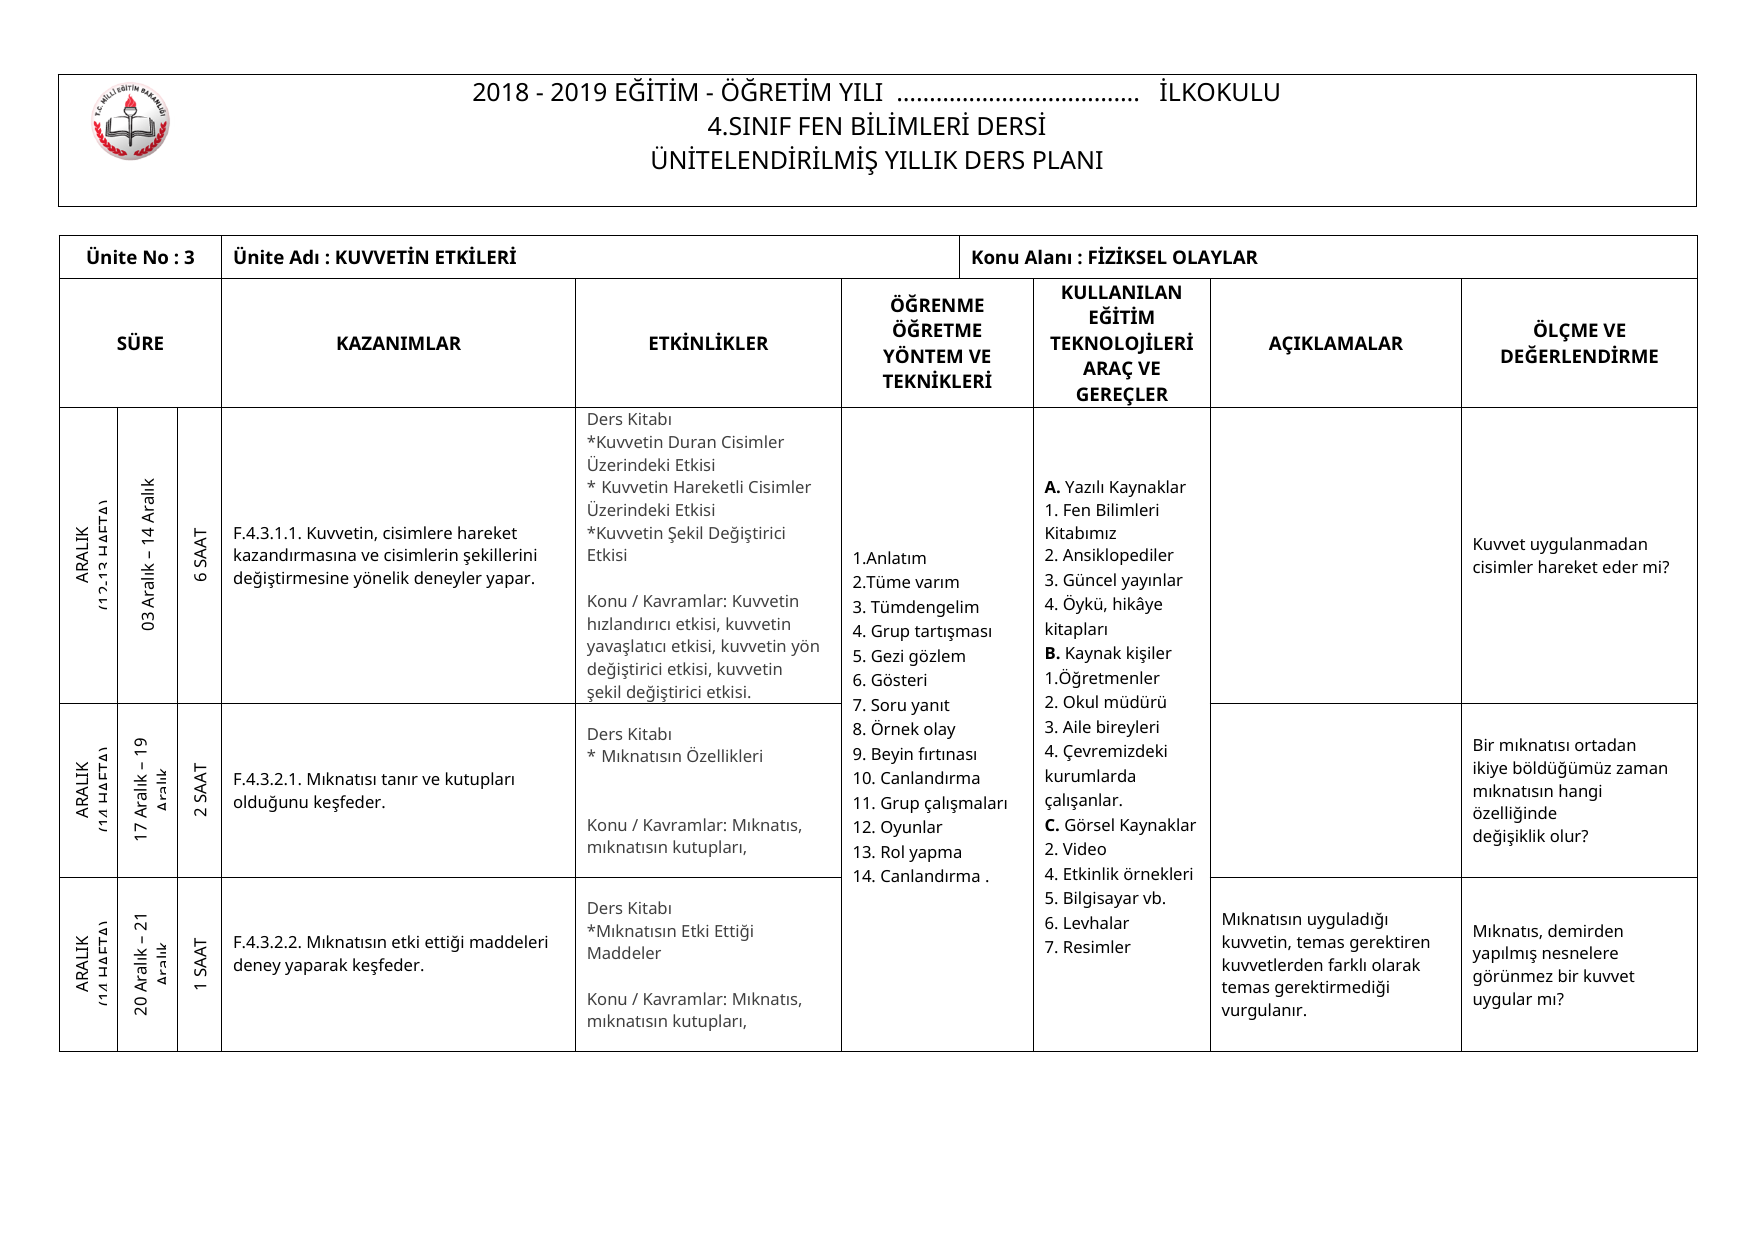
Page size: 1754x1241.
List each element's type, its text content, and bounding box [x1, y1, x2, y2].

table_cell 2 SAAT [178, 704, 221, 877]
table_header Konu Alanı : FİZİKSEL OLAYLAR [960, 236, 1697, 278]
table_cell 1 SAAT [178, 878, 221, 1051]
table_cell Ders Kitabı *Mıknatısın Etki Ettiği Maddeler Konu / Kavramlar: Mıknatıs, mıknatısın kutupları, [576, 878, 841, 1051]
table_cell 03 Aralık – 14 Aralık [118, 408, 177, 703]
table_cell ARALIK (12-13.HAFTA) [60, 408, 117, 703]
table_cell ETKİNLİKLER [576, 279, 841, 407]
table_cell SÜRE [60, 279, 221, 407]
picture [85, 77, 175, 167]
table_cell 17 Aralık – 19 Aralık [118, 704, 177, 877]
table_cell Kuvvet uygulanmadan cisimler hareket eder mi? [1462, 408, 1697, 703]
table_cell A. Yazılı Kaynaklar 1. Fen Bilimleri Kitabımız 2. Ansiklopediler 3. Güncel yayınlar 4. Öykü, hikâye kitapları B. Kaynak kişiler 1.Öğretmenler 2. Okul müdürü 3. Aile bireyleri 4. Çevremizdeki kurumlarda çalışanlar. C. Görsel Kaynaklar 2. Video 4. Etkinlik örnekleri 5. Bilgisayar vb. 6. Levhalar 7. Resimler [1034, 408, 1210, 1051]
table_cell Mıknatıs, demirden yapılmış nesnelere görünmez bir kuvvet uygular mı? [1462, 878, 1697, 1051]
table_cell F.4.3.2.1. Mıknatısı tanır ve kutupları olduğunu keşfeder. [222, 704, 575, 877]
table_cell ÖLÇME VE DEĞERLENDİRME [1462, 279, 1697, 407]
table_cell AÇIKLAMALAR [1211, 279, 1461, 407]
table_cell ARALIK (14.HAFTA) [60, 878, 117, 1051]
table_cell KAZANIMLAR [222, 279, 575, 407]
table_cell ARALIK (14.HAFTA) [60, 704, 117, 877]
table_cell Ders Kitabı * Mıknatısın Özellikleri Konu / Kavramlar: Mıknatıs, mıknatısın kutupları, [576, 704, 841, 877]
table_cell [1211, 408, 1461, 703]
table_cell F.4.3.1.1. Kuvvetin, cisimlere hareket kazandırmasına ve cisimlerin şekillerini değiştirmesine yönelik deneyler yapar. [222, 408, 575, 703]
table_cell 20 Aralık – 21 Aralık [118, 878, 177, 1051]
table_cell Ders Kitabı *Kuvvetin Duran Cisimler Üzerindeki Etkisi * Kuvvetin Hareketli Cisimler Üzerindeki Etkisi *Kuvvetin Şekil Değiştirici Etkisi Konu / Kavramlar: Kuvvetin hızlandırıcı etkisi, kuvvetin yavaşlatıcı etkisi, kuvvetin yön değiştirici etkisi, kuvvetin şekil değiştirici etkisi. [576, 408, 841, 703]
table_cell ÖĞRENME ÖĞRETME YÖNTEM VE TEKNİKLERİ [842, 279, 1033, 407]
table_cell Mıknatısın uyguladığı kuvvetin, temas gerektiren kuvvetlerden farklı olarak temas gerektirmediği vurgulanır. [1211, 878, 1461, 1051]
table_cell [1211, 704, 1461, 877]
table_cell 6 SAAT [178, 408, 221, 703]
table_cell F.4.3.2.2. Mıknatısın etki ettiği maddeleri deney yaparak keşfeder. [222, 878, 575, 1051]
table_header Ünite Adı : KUVVETİN ETKİLERİ [222, 236, 959, 278]
table_cell Bir mıknatısı ortadan ikiye böldüğümüz zaman mıknatısın hangi özelliğinde değişiklik olur? [1462, 704, 1697, 877]
table_cell KULLANILAN EĞİTİM TEKNOLOJİLERİ ARAÇ VE GEREÇLER [1034, 279, 1210, 407]
table_cell 1.Anlatım 2.Tüme varım 3. Tümdengelim 4. Grup tartışması 5. Gezi gözlem 6. Gösteri 7. Soru yanıt 8. Örnek olay 9. Beyin fırtınası 10. Canlandırma 11. Grup çalışmaları 12. Oyunlar 13. Rol yapma 14. Canlandırma . [842, 408, 1033, 1051]
table_header Ünite No : 3 [60, 236, 221, 278]
